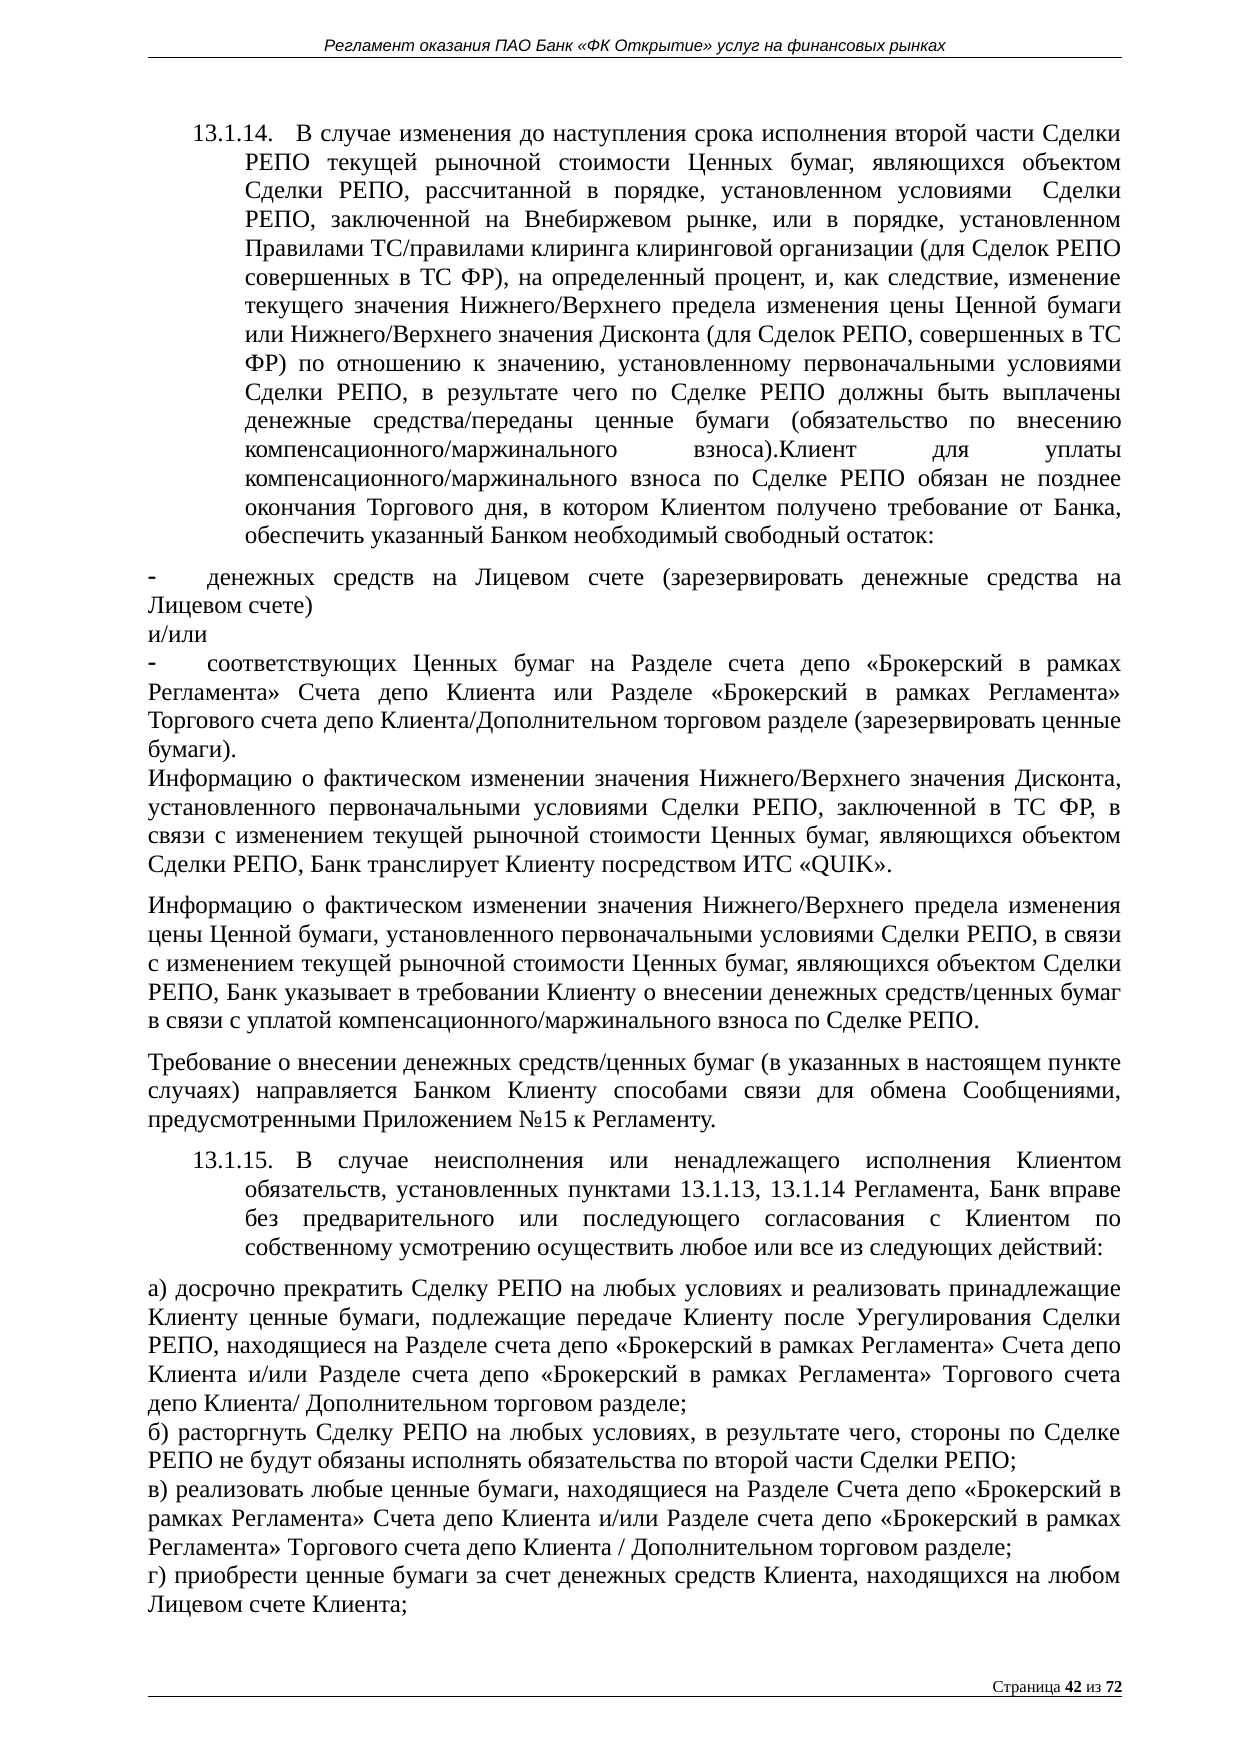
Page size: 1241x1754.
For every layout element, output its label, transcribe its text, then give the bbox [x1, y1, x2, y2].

list Информацию о фактическом изменении значения Нижнего/Верхнего предела изменения цены Ценной бумаги, установленного первоначальными условиями Сделки РЕПО, в связи с изменением текущей рыночной стоимости Ценных бумаг, являющихся объектом Сделки РЕПО, Банк указывает в требовании Клиенту о внесении денежных средств/ценных бумаг в связи с уплатой компенсационного/маржинального взноса по Сделке РЕПО. [148, 891, 1122, 1034]
list Требование о внесении денежных средств/ценных бумаг (в указанных в настоящем пункте случаях) направляется Банком Клиенту способами связи для обмена Сообщениями, предусмотренными Приложением №15 к Регламенту. [148, 1047, 1122, 1133]
text и/или [148, 619, 1122, 648]
text В случае неисполнения или ненадлежащего исполнения Клиентом обязательств, установленных пунктами 13.1.13, 13.1.14 Регламента, Банк вправе без предварительного или последующего согласования с Клиентом по собственному усмотрению осуществить любое или все из следующих действий: [192, 1146, 1122, 1261]
text г) приобрести ценные бумаги за счет денежных средств Клиента, находящихся на любом Лицевом счете Клиента; [148, 1561, 1122, 1618]
text в) реализовать любые ценные бумаги, находящиеся на Разделе Счета депо «Брокерский в рамках Регламента» Счета депо Клиента и/или Разделе счета депо «Брокерский в рамках Регламента» Торгового счета депо Клиента / Дополнительном торговом разделе; [148, 1474, 1122, 1561]
list денежных средств на Лицевом счете (зарезервировать денежные средства на Лицевом счете) [148, 562, 1122, 619]
list соответствующих Ценных бумаг на Разделе счета депо «Брокерский в рамках Регламента» Счета депо Клиента или Разделе «Брокерский в рамках Регламента» Торгового счета депо Клиента/Дополнительном торговом разделе (зарезервировать ценные бумаги). [148, 648, 1122, 763]
list Информацию о фактическом изменении значения Нижнего/Верхнего значения Дисконта, установленного первоначальными условиями Сделки РЕПО, заключенной в ТС ФР, в связи с изменением текущей рыночной стоимости Ценных бумаг, являющихся объектом Сделки РЕПО, Банк транслирует Клиенту посредством ИТС «QUIK». [148, 763, 1122, 878]
text а) досрочно прекратить Сделку РЕПО на любых условиях и реализовать принадлежащие Клиенту ценные бумаги, подлежащие передаче Клиенту после Урегулирования Сделки РЕПО, находящиеся на Разделе счета депо «Брокерский в рамках Регламента» Счета депо Клиента и/или Разделе счета депо «Брокерский в рамках Регламента» Торгового счета депо Клиента/ Дополнительном торговом разделе; [148, 1273, 1122, 1417]
text В случае изменения до наступления срока исполнения второй части Сделки РЕПО текущей рыночной стоимости Ценных бумаг, являющихся объектом Сделки РЕПО, рассчитанной в порядке, установленном условиями Сделки РЕПО, заключенной на Внебиржевом рынке, или в порядке, установленном Правилами ТС/правилами клиринга клиринговой организации (для Сделок РЕПО совершенных в ТС ФР), на определенный процент, и, как следствие, изменение текущего значения Нижнего/Верхнего предела изменения цены Ценной бумаги или Нижнего/Верхнего значения Дисконта (для Сделок РЕПО, совершенных в ТС ФР) по отношению к значению, установленному первоначальными условиями Сделки РЕПО, в результате чего по Сделке РЕПО должны быть выплачены денежные средства/переданы ценные бумаги (обязательство по внесению компенсационного/маржинального взноса).Клиент для уплаты компенсационного/маржинального взноса по Сделке РЕПО обязан не позднее окончания Торгового дня, в котором Клиентом получено требование от Банка, обеспечить указанный Банком необходимый свободный остаток: [192, 118, 1122, 549]
text б) расторгнуть Сделку РЕПО на любых условиях, в результате чего, стороны по Сделке РЕПО не будут обязаны исполнять обязательства по второй части Сделки РЕПО; [148, 1417, 1122, 1474]
